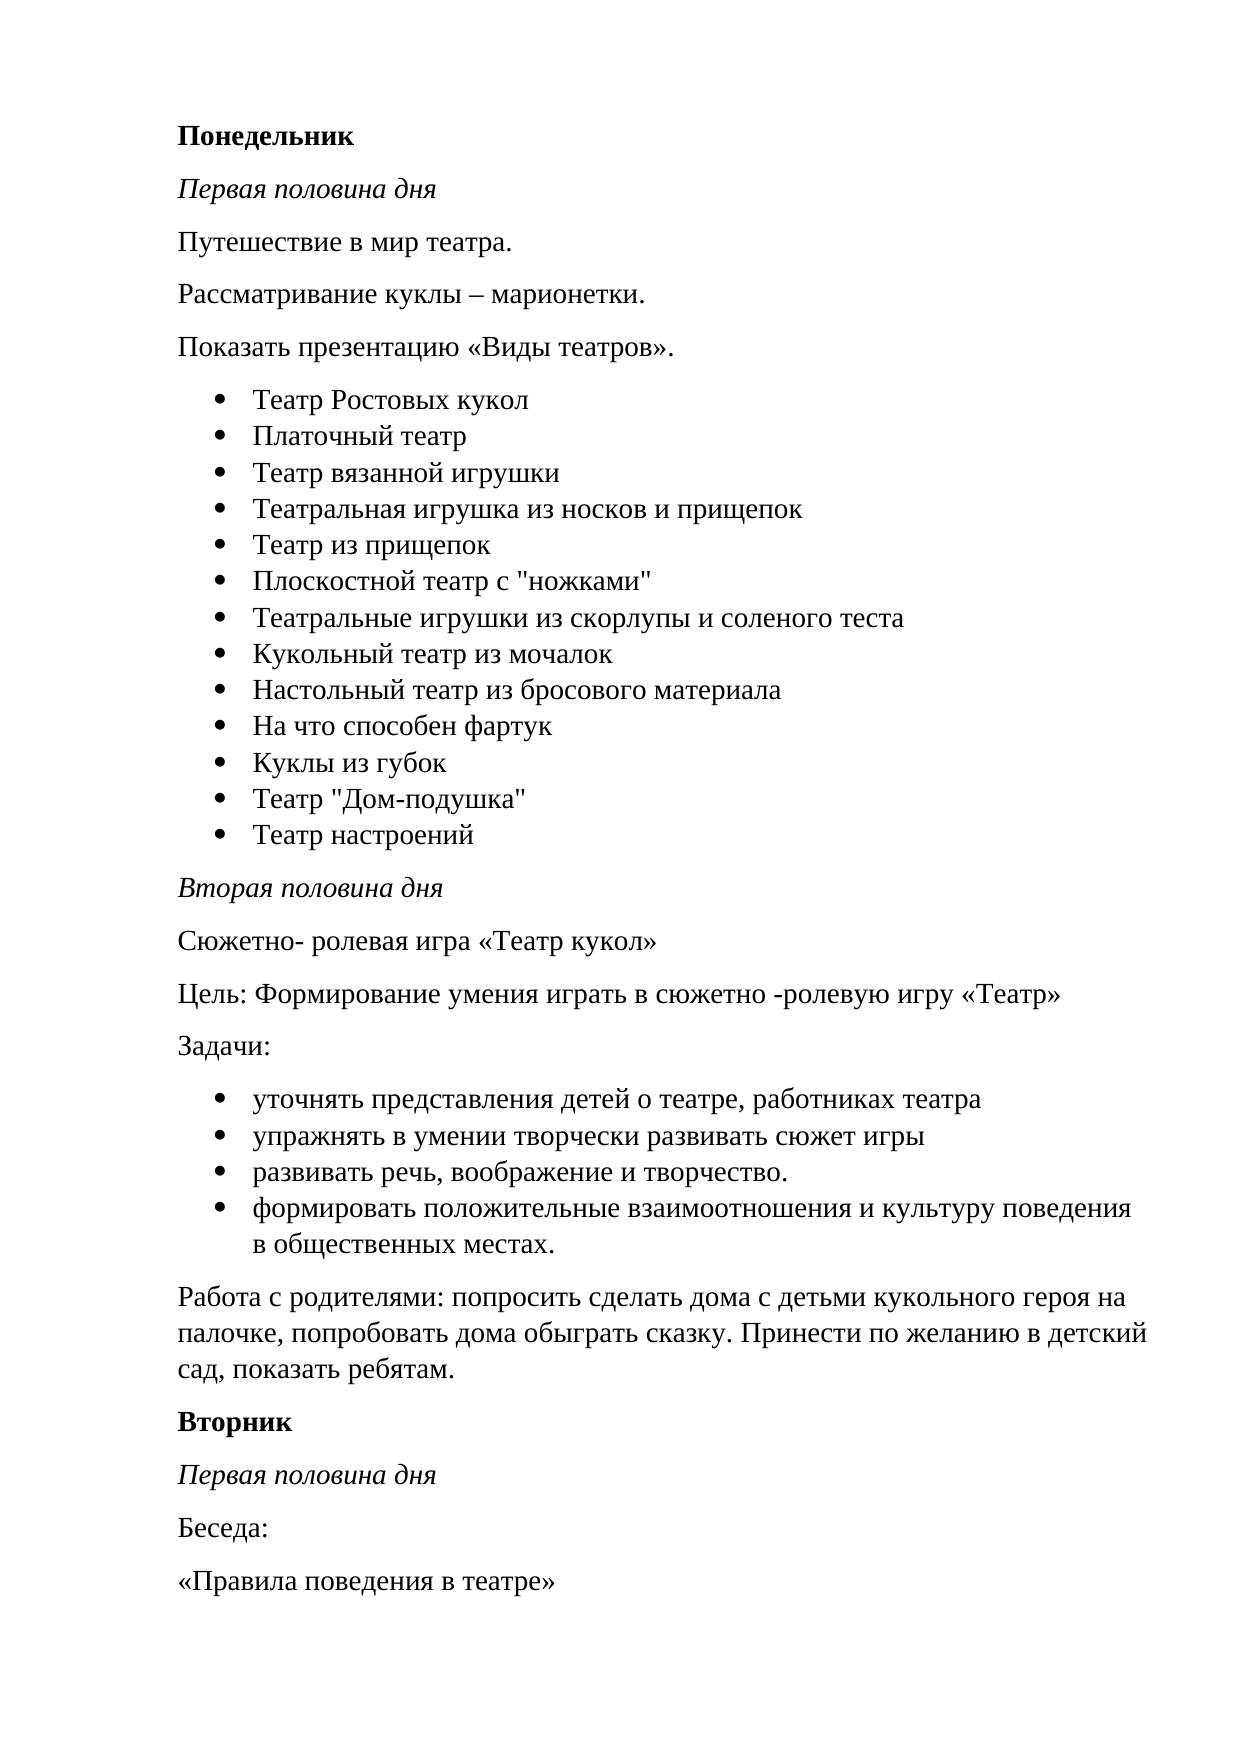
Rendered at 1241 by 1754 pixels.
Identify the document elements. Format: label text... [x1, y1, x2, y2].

list уточнять представления детей о театре, работниках театра [215, 1081, 1152, 1115]
text Первая половина дня [177, 171, 1152, 204]
list Театр вязанной игрушки [215, 455, 1152, 488]
list Платочный театр [215, 418, 1152, 452]
list Театр "Дом-подушка" [215, 781, 1152, 814]
text «Правила поведения в театре» [177, 1563, 1152, 1596]
text Понедельник [177, 118, 1152, 152]
list Плоскостной театр с "ножками" [215, 563, 1152, 597]
text Первая половина дня [177, 1457, 1152, 1491]
text Путешествие в мир театра. [177, 224, 1152, 257]
list развивать речь, воображение и творчество. [215, 1154, 1152, 1187]
text Работа с родителями: попросить сделать дома с детьми кукольного героя на палочке, попробовать дома обыграть сказку. Принести по желанию в детский сад, показать ребятам. [177, 1279, 1152, 1385]
list На что способен фартук [215, 708, 1152, 742]
list Кукольный театр из мочалок [215, 636, 1152, 669]
text Задачи: [177, 1028, 1152, 1062]
text Беседа: [177, 1510, 1152, 1543]
list Театральные игрушки из скорлупы и соленого теста [215, 600, 1152, 633]
list Театр Ростовых кукол [215, 382, 1152, 416]
list Настольный театр из бросового материала [215, 672, 1152, 706]
text Рассматривание куклы – марионетки. [177, 277, 1152, 310]
list Театральная игрушка из носков и прищепок [215, 491, 1152, 524]
text Цель: Формирование умения играть в сюжетно -ролевую игру «Театр» [177, 976, 1152, 1009]
text Вторник [177, 1404, 1152, 1438]
list Куклы из губок [215, 745, 1152, 778]
list формировать положительные взаимоотношения и культуру поведения в общественных местах. [215, 1190, 1152, 1260]
text Вторая половина дня [177, 870, 1152, 904]
list Театр из прищепок [215, 527, 1152, 561]
text Сюжетно- ролевая игра «Театр кукол» [177, 923, 1152, 956]
list упражнять в умении творчески развивать сюжет игры [215, 1118, 1152, 1151]
text Показать презентацию «Виды театров». [177, 329, 1152, 363]
list Театр настроений [215, 817, 1152, 851]
